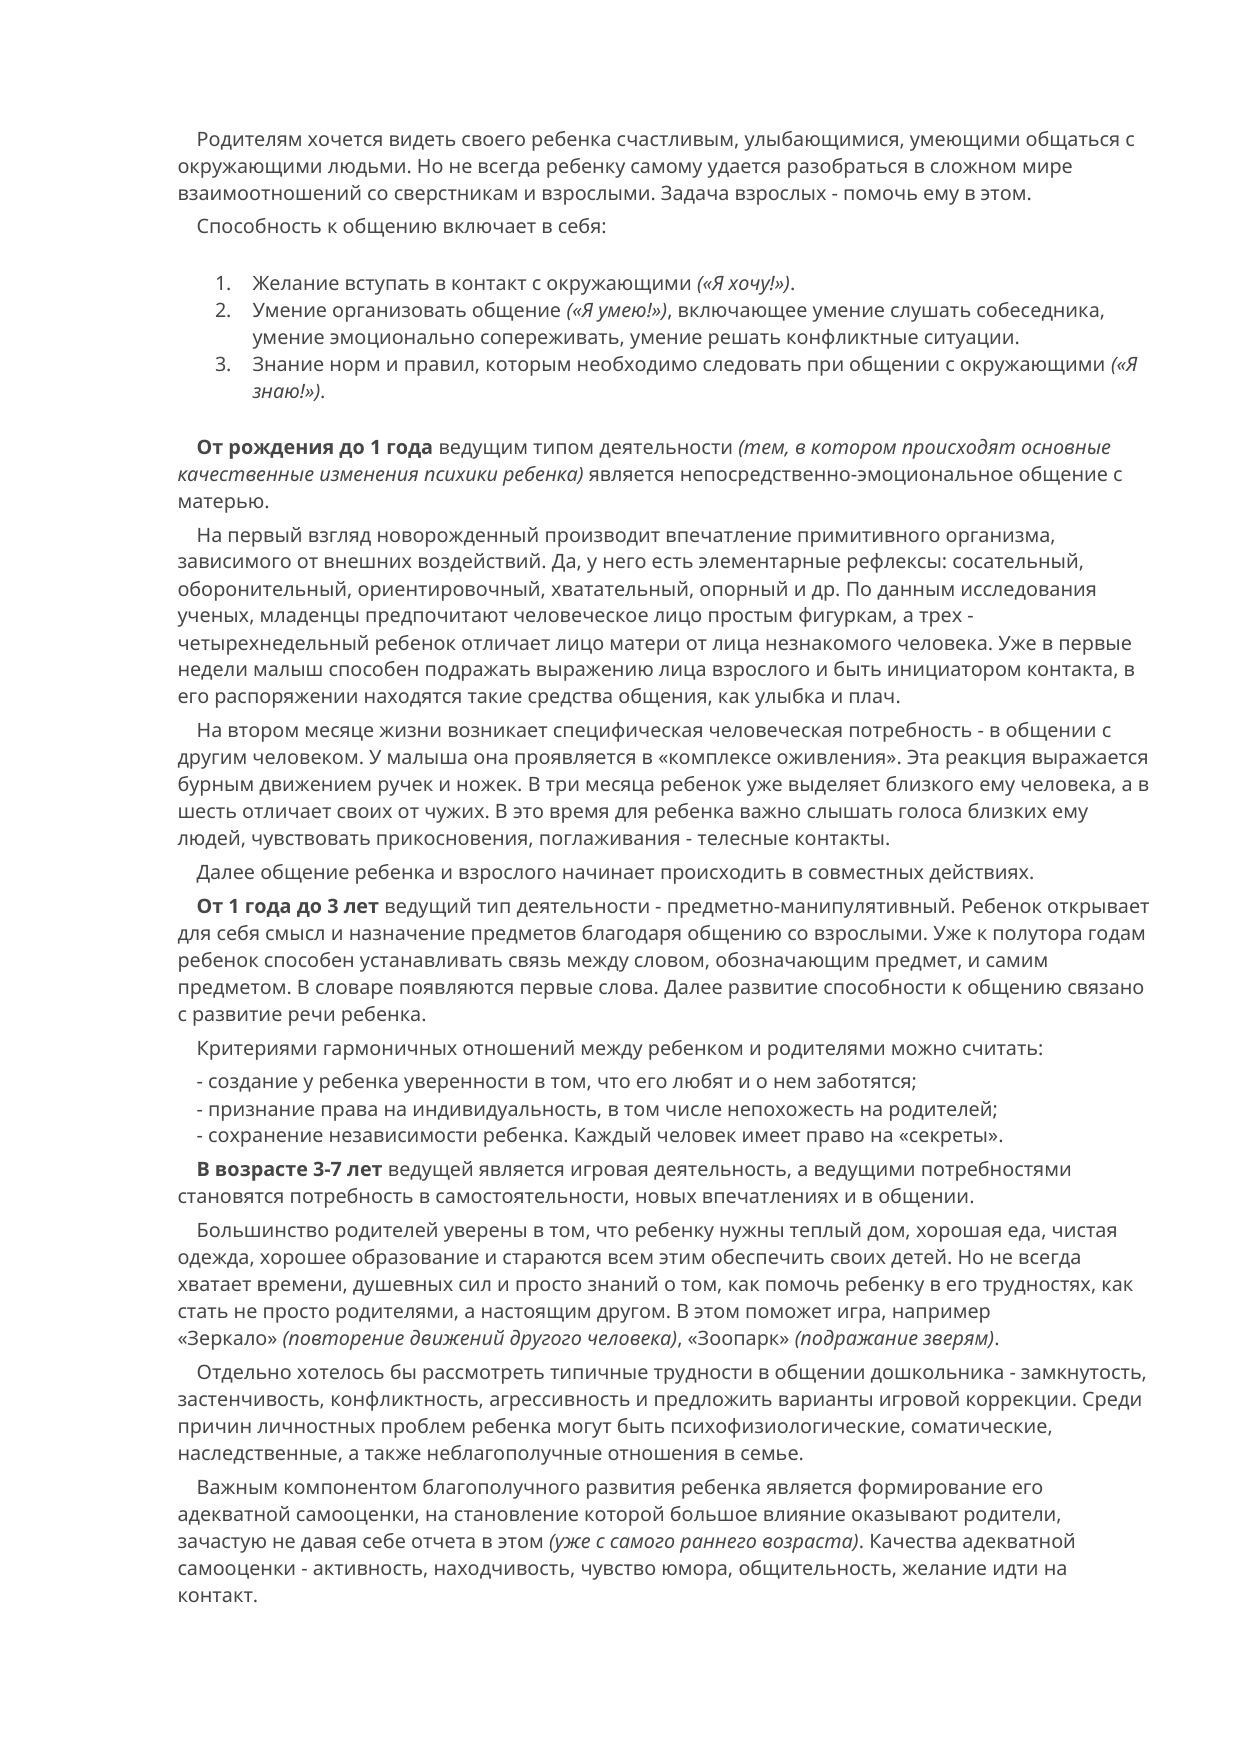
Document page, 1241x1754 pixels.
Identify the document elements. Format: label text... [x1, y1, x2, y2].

text Важным компонентом благополучного развития ребенка является формирование его адекватной самооценки, на становление которой большое влияние оказывают родители, зачастую не давая себе отчета в этом (уже с самого раннего возраста). Качества адекватной самооценки - активность, находчивость, чувство юмора, общительность, желание идти на контакт. [177, 1473, 1152, 1608]
text На втором месяце жизни возникает специфическая человеческая потребность - в общении с другим человеком. У малыша она проявляется в «комплексе оживления». Эта реакция выражается бурным движением ручек и ножек. В три месяца ребенок уже выделяет близкого ему человека, а в шесть отличает своих от чужих. В это время для ребенка важно слышать голоса близких ему людей, чувствовать прикосновения, поглаживания - телесные контакты. [177, 717, 1152, 851]
list Знание норм и правил, которым необходимо следовать при общении с окружающими («Я знаю!»). [215, 350, 1152, 404]
text Большинство родителей уверены в том, что ребенку нужны теплый дом, хорошая еда, чистая одежда, хорошее образование и стараются всем этим обеспечить своих детей. Но не всегда хватает времени, душевных сил и просто знаний о том, как помочь ребенку в его трудностях, как стать не просто родителями, а настоящим другом. В этом поможет игра, например «Зеркало» (повторение движений другого человека), «Зоопарк» (подражание зверям). [177, 1216, 1152, 1351]
text В возрасте 3-7 лет ведущей является игровая деятельность, а ведущими потребностями становятся потребность в самостоятельности, новых впечатлениях и в общении. [177, 1156, 1152, 1209]
text - сохранение независимости ребенка. Каждый человек имеет право на «секреты». [177, 1122, 1152, 1149]
text Критериями гармоничных отношений между ребенком и родителями можно считать: [177, 1034, 1152, 1061]
text От 1 года до 3 лет ведущий тип деятельности - предметно-манипулятивный. Ребенок открывает для себя смысл и назначение предметов благодаря общению со взрослыми. Уже к полутора годам ребенок способен устанавливать связь между словом, обозначающим предмет, и самим предметом. В словаре появляются первые слова. Далее развитие способности к общению связано с развитие речи ребенка. [177, 892, 1152, 1027]
list Умение организовать общение («Я умею!»), включающее умение слушать собеседника, умение эмоционально сопереживать, умение решать конфликтные ситуации. [215, 296, 1152, 350]
text От рождения до 1 года ведущим типом деятельности (тем, в котором происходят основные качественные изменения психики ребенка) является непосредственно-эмоциональное общение с матерью. [177, 433, 1152, 514]
text На первый взгляд новорожденный производит впечатление примитивного организма, зависимого от внешних воздействий. Да, у него есть элементарные рефлексы: сосательный, оборонительный, ориентировочный, хватательный, опорный и др. По данным исследования ученых, младенцы предпочитают человеческое лицо простым фигуркам, а трех -четырехнедельный ребенок отличает лицо матери от лица незнакомого человека. Уже в первые недели малыш способен подражать выражению лица взрослого и быть инициатором контакта, в его распоряжении находятся такие средства общения, как улыбка и плач. [177, 521, 1152, 710]
text - создание у ребенка уверенности в том, что его любят и о нем заботятся; [177, 1068, 1152, 1095]
list Желание вступать в контакт с окружающими («Я хочу!»). [215, 269, 1152, 296]
text Далее общение ребенка и взрослого начинает происходить в совместных действиях. [177, 858, 1152, 885]
text Родителям хочется видеть своего ребенка счастливым, улыбающимися, умеющими общаться с окружающими людьми. Но не всегда ребенку самому удается разобраться в сложном мире взаимоотношений со сверстникам и взрослыми. Задача взрослых - помочь ему в этом. [177, 125, 1152, 206]
text Отдельно хотелось бы рассмотреть типичные трудности в общении дошкольника - замкнутость, застенчивость, конфликтность, агрессивность и предложить варианты игровой коррекции. Среди причин личностных проблем ребенка могут быть психофизиологические, соматические, наследственные, а также неблагополучные отношения в семье. [177, 1358, 1152, 1466]
text Способность к общению включает в себя: [177, 213, 1152, 240]
text - признание права на индивидуальность, в том числе непохожесть на родителей; [177, 1095, 1152, 1122]
